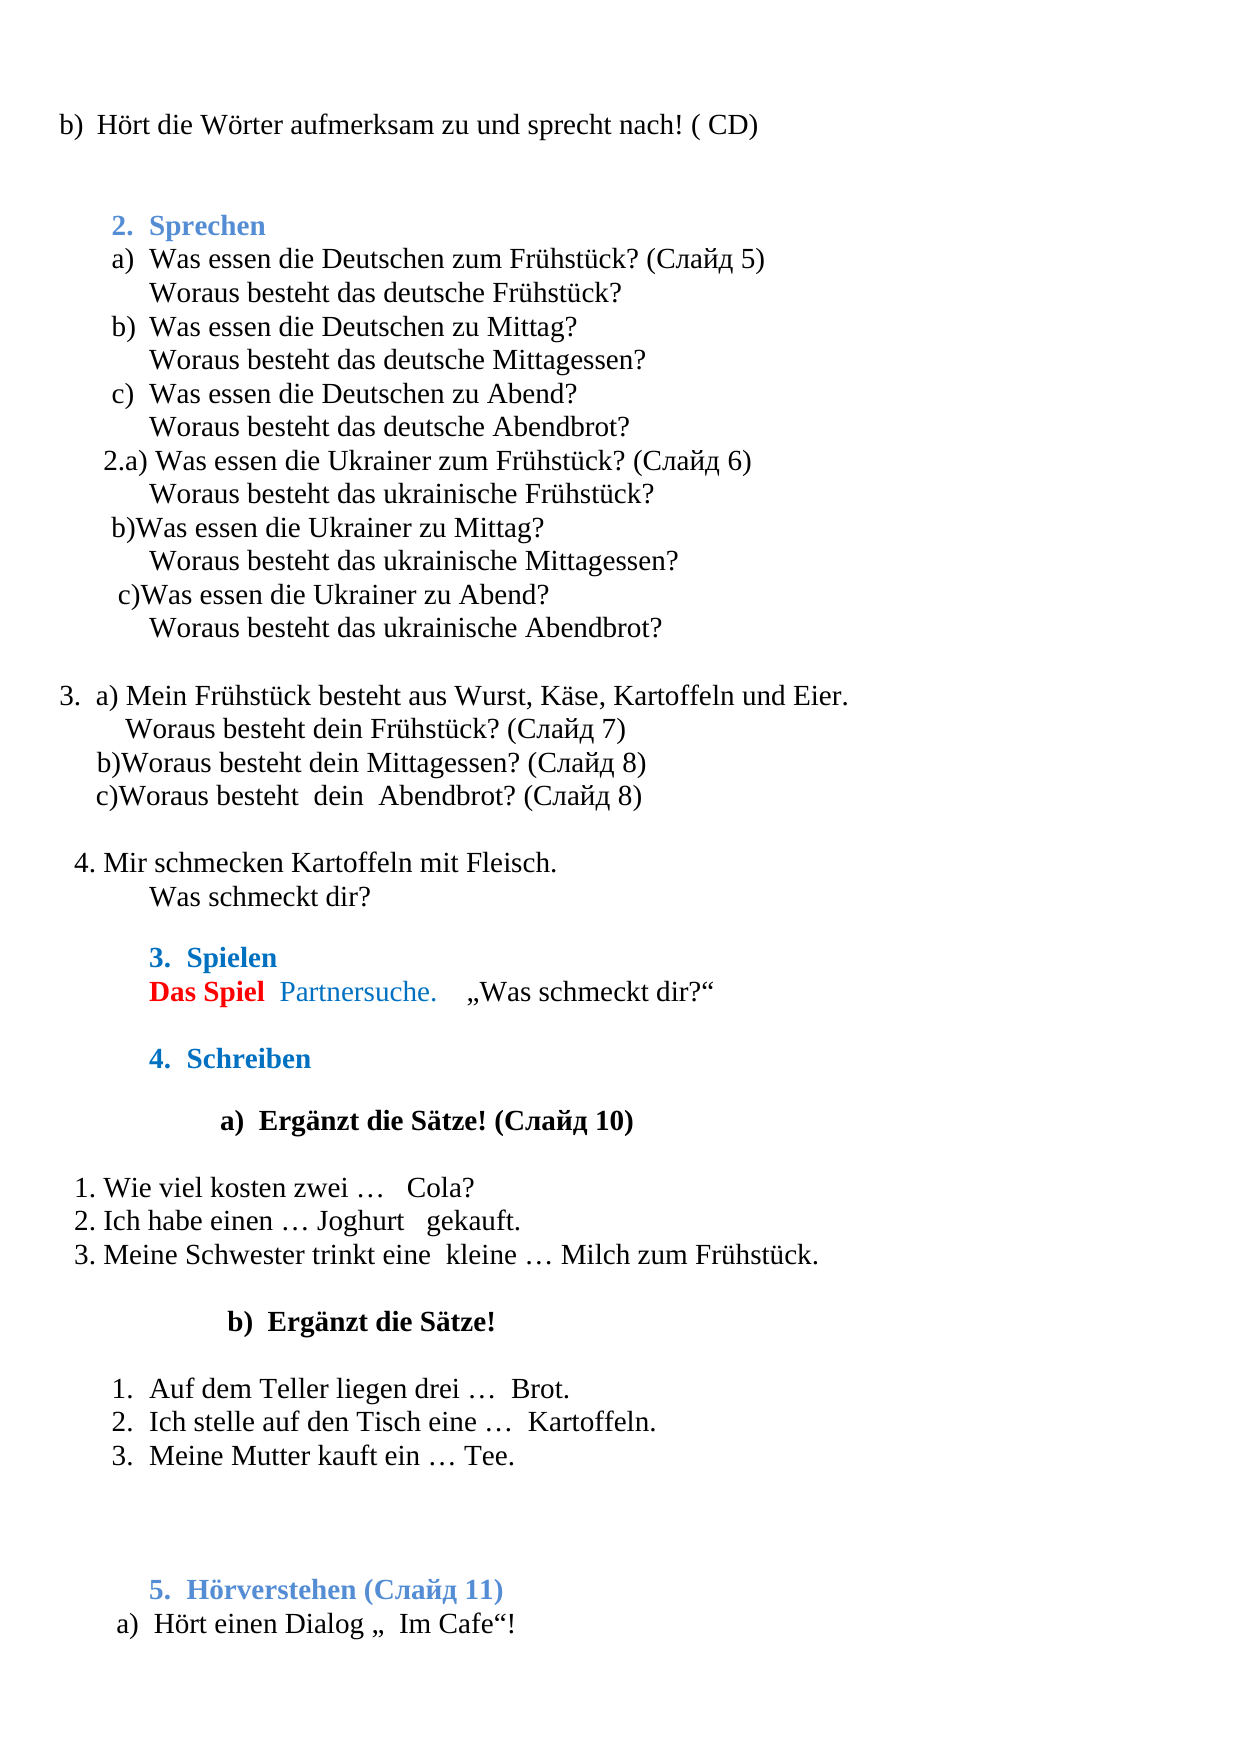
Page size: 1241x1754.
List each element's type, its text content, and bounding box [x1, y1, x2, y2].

list Meine Mutter kauft ein … Tee. [111, 1438, 1181, 1472]
list Woraus besteht das deutsche Mittagessen? [149, 342, 1181, 376]
text Woraus besteht dein Frühstück? (Слайд 7) [59, 711, 1181, 745]
list Was essen die Deutschen zum Frühstück? (Слайд 5) [111, 242, 1181, 275]
text b) Ergänzt die Sätze! [74, 1304, 1181, 1337]
list Was essen die Deutschen zu Mittag? [111, 309, 1181, 342]
text 1. Wie viel kosten zwei … Cola? 2. Ich habe einen … Joghurt gekauft. 3. Meine Schwester trinkt eine kleine … Milch zum Frühstück. [74, 1170, 1181, 1270]
list Woraus besteht das ukrainische Frühstück? [149, 476, 1181, 510]
list Hörverstehen (Слайд 11) [149, 1572, 1181, 1606]
list Auf dem Teller liegen drei … Brot. [111, 1371, 1181, 1404]
list Spielen [149, 940, 1181, 974]
list Ich stelle auf den Tisch eine … Kartoffeln. [111, 1404, 1181, 1438]
list Hört die Wörter aufmerksam zu und sprecht nach! ( CD) [59, 107, 1181, 141]
list Woraus besteht das deutsche Abendbrot? [149, 409, 1181, 443]
list b)Woraus besteht dein Mittagessen? (Слайд 8) [97, 745, 1181, 778]
list Sprechen [111, 208, 1181, 242]
text c)Was essen die Ukrainer zu Abend? [74, 577, 1181, 611]
list Was schmeckt dir? [149, 879, 1181, 912]
list Woraus besteht das ukrainische Abendbrot? [149, 611, 1181, 644]
list b)Was essen die Ukrainer zu Mittag? [97, 510, 1181, 543]
list Hört einen Dialog „ Im Cafe“! [116, 1606, 1181, 1639]
text c)Woraus besteht dein Abendbrot? (Слайд 8) [59, 778, 1181, 812]
list Das Spiel Partnersuche. „Was schmeckt dir?“ [149, 974, 1181, 1007]
text 2.a) Was essen die Ukrainer zum Frühstück? (Слайд 6) [74, 443, 1181, 476]
list Schreiben [149, 1041, 1181, 1074]
list Woraus besteht das deutsche Frühstück? [149, 275, 1181, 309]
text 3. a) Mein Frühstück besteht aus Wurst, Käse, Kartoffeln und Eier. [59, 678, 1181, 711]
list Was essen die Deutschen zu Abend? [111, 376, 1181, 409]
text 4. Mir schmecken Kartoffeln mit Fleisch. [74, 845, 1181, 879]
text a) Ergänzt die Sätze! (Слайд 10) [74, 1103, 1181, 1136]
list Woraus besteht das ukrainische Mittagessen? [149, 543, 1181, 577]
